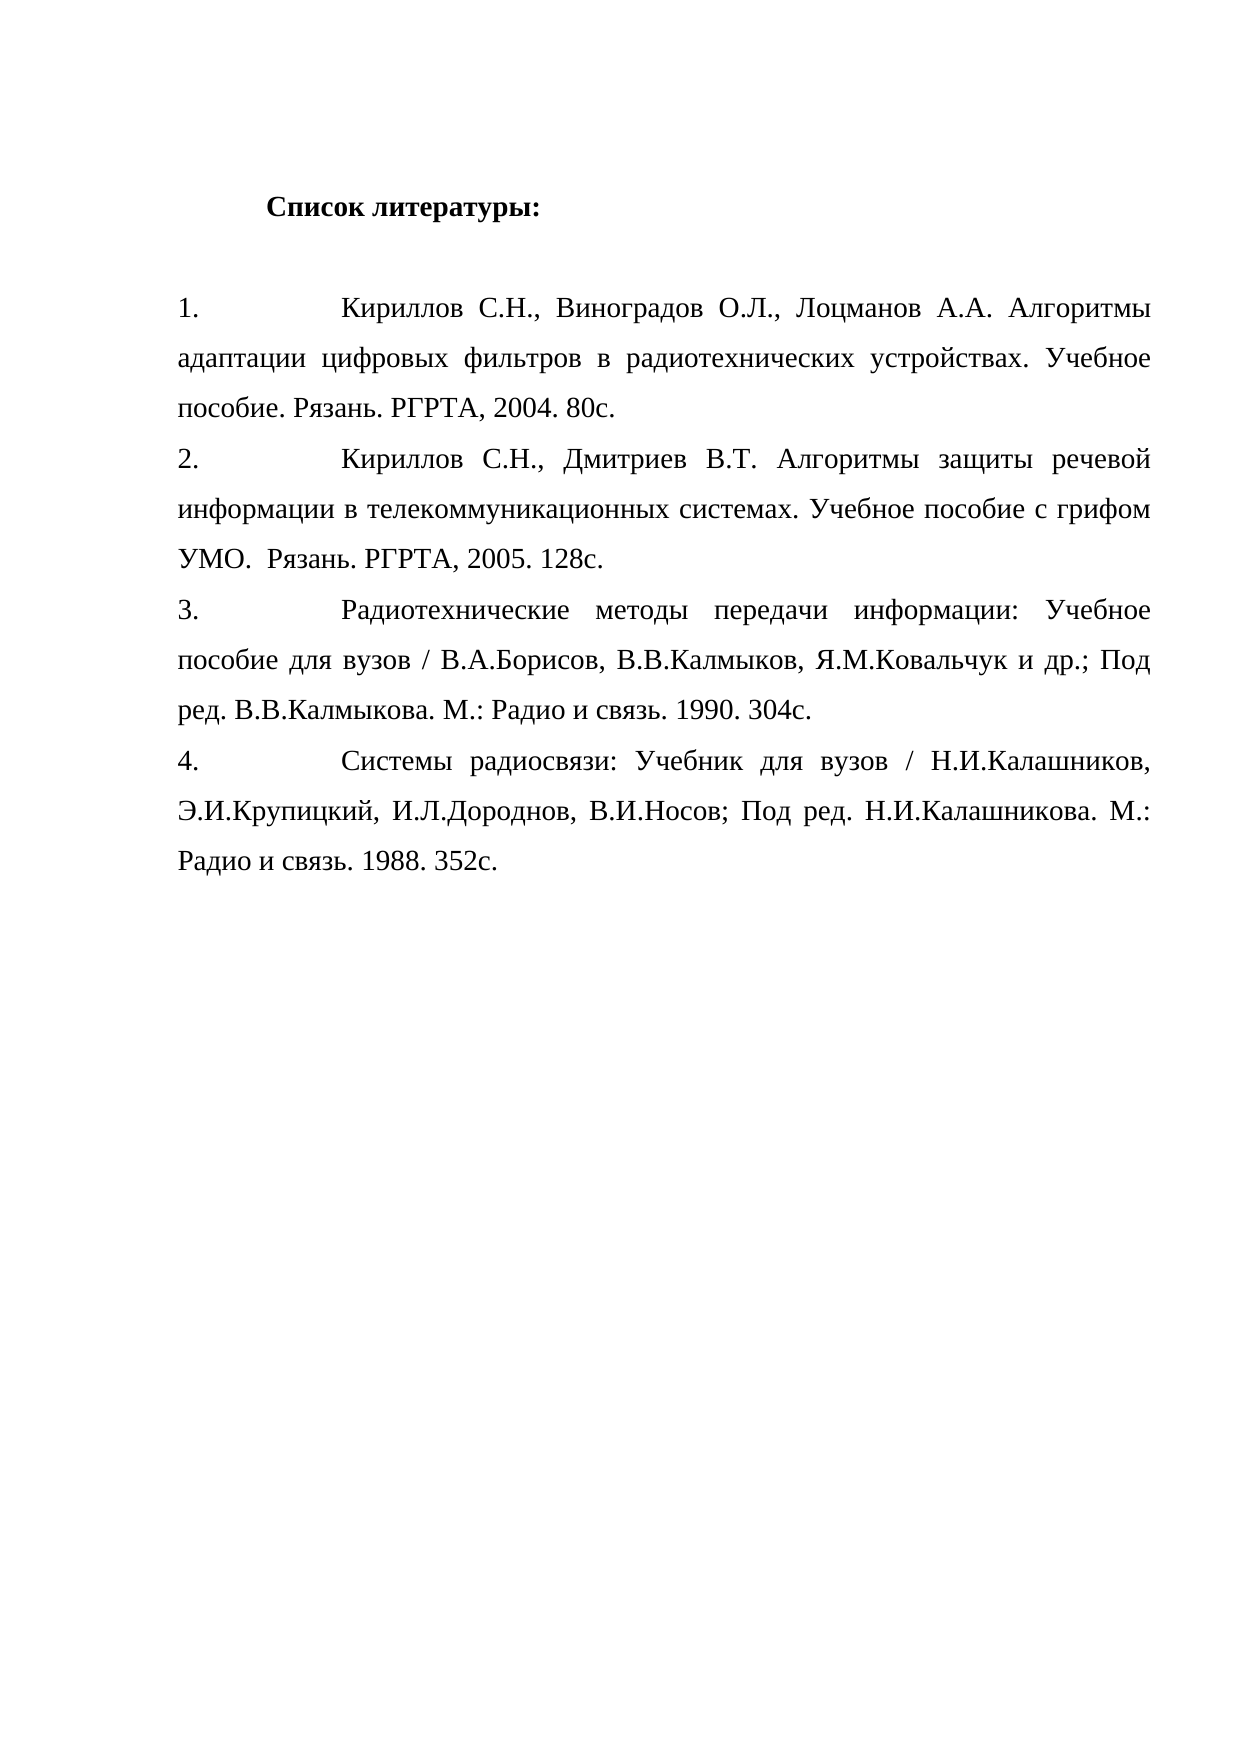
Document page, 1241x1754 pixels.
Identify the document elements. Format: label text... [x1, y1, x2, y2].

list Радиотехнические методы передачи информации: Учебное пособие для вузов / В.А.Борисов, В.В.Калмыков, Я.М.Ковальчук и др.; Под ред. В.В.Калмыкова. М.: Радио и связь. 1990. 304с. [177, 592, 1152, 726]
list Системы радиосвязи: Учебник для вузов / Н.И.Калашников, Э.И.Крупицкий, И.Л.Дороднов, В.И.Носов; Под ред. Н.И.Калашникова. М.: Радио и связь. 1988. 352с. [177, 743, 1152, 877]
text Список литературы: [177, 189, 1152, 223]
list Кириллов С.Н., Дмитриев В.Т. Алгоритмы защиты речевой информации в телекоммуникационных системах. Учебное пособие с грифом УМО. Рязань. РГРТА, 2005. 128с. [177, 441, 1152, 575]
list Кириллов С.Н., Виноградов О.Л., Лоцманов А.А. Алгоритмы адаптации цифровых фильтров в радиотехнических устройствах. Учебное пособие. Рязань. РГРТА, 2004. 80с. [177, 290, 1152, 424]
